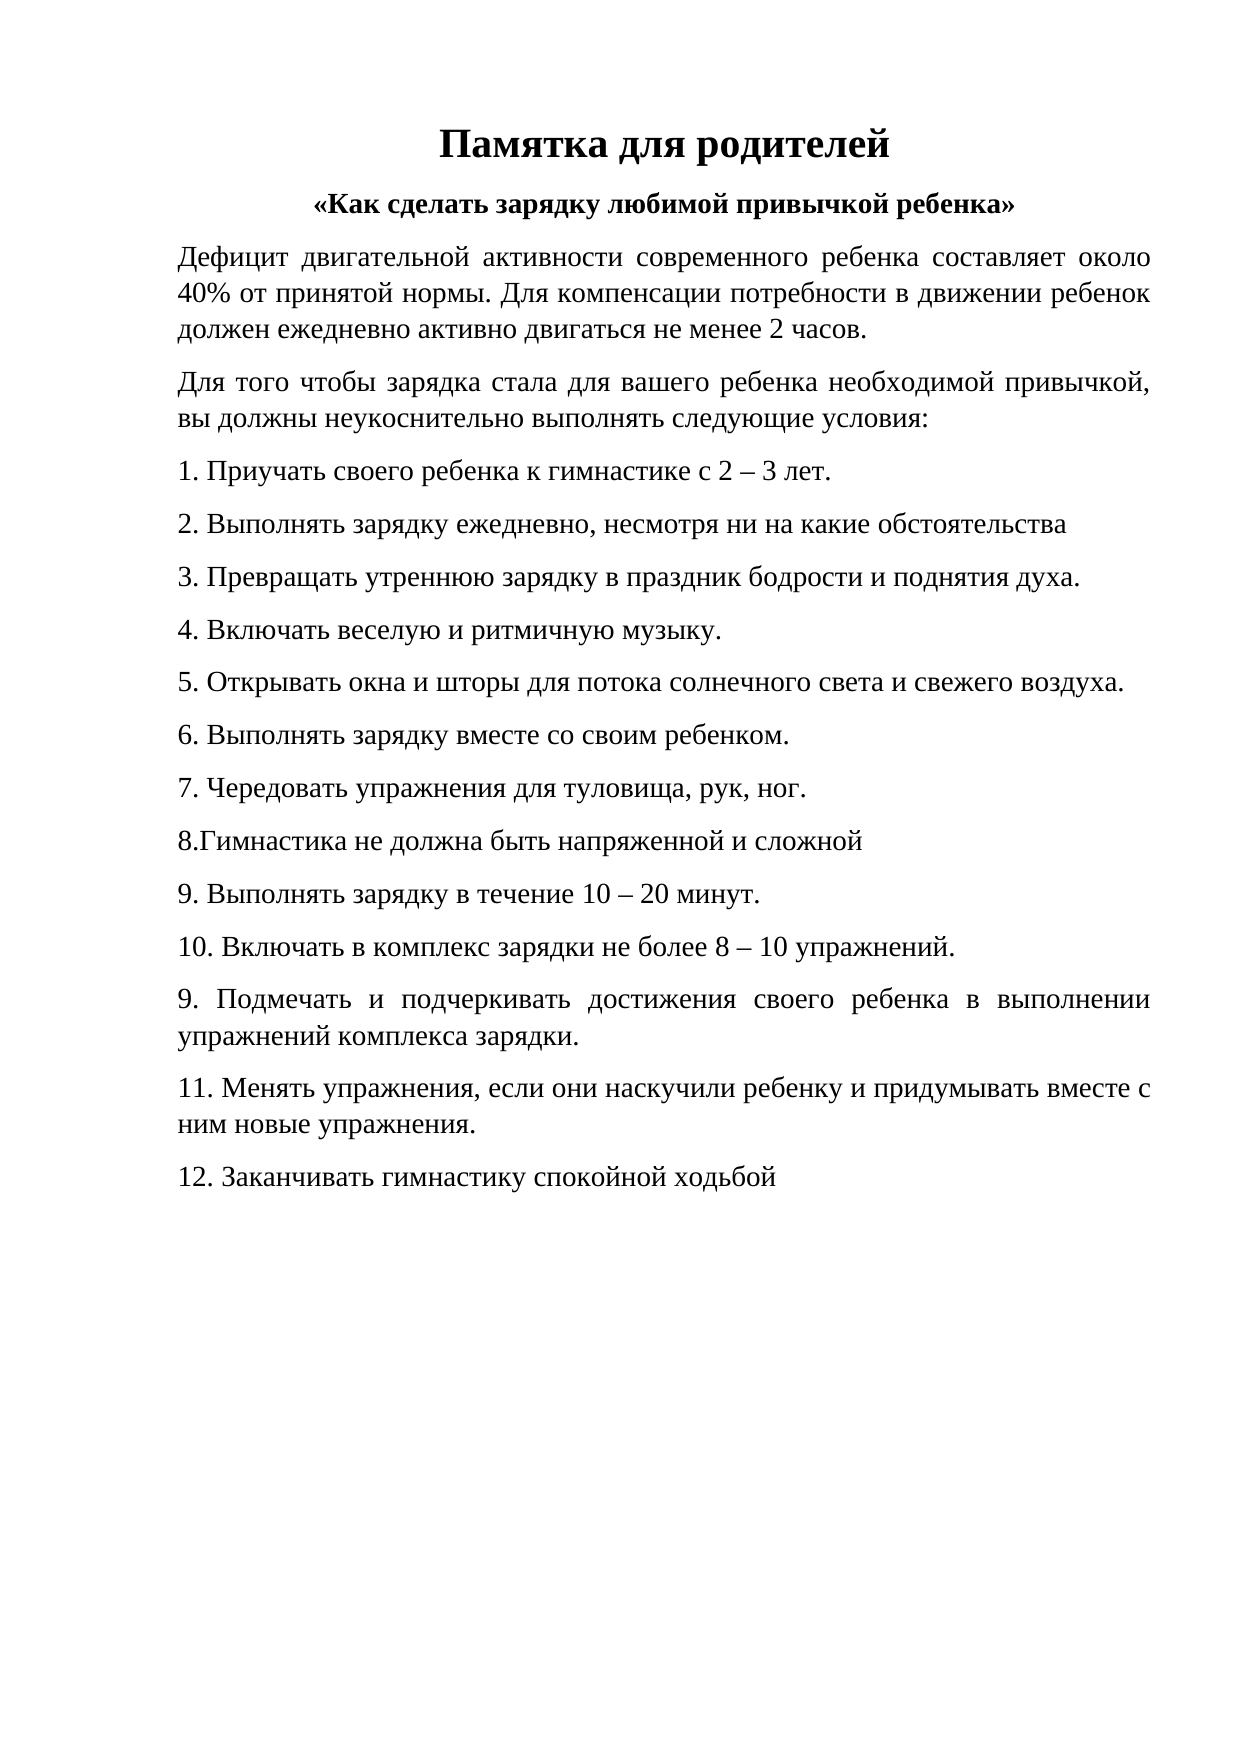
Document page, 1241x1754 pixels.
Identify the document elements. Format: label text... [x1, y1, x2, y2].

text 11. Менять упражнения, если они наскучили ребенку и придумывать вместе с ним новые упражнения. [177, 1070, 1152, 1140]
text 10. Включать в комплекс зарядки не более 8 – 10 упражнений. [177, 929, 1152, 962]
text 6. Выполнять зарядку вместе со своим ребенком. [177, 717, 1152, 751]
text 9. Подмечать и подчеркивать достижения своего ребенка в выполнении упражнений комплекса зарядки. [177, 981, 1152, 1051]
text 2. Выполнять зарядку ежедневно, несмотря ни на какие обстоятельства [177, 506, 1152, 540]
text 4. Включать веселую и ритмичную музыку. [177, 612, 1152, 645]
text Для того чтобы зарядка стала для вашего ребенка необходимой привычкой, вы должны неукоснительно выполнять следующие условия: [177, 364, 1152, 434]
text 7. Чередовать упражнения для туловища, рук, ног. [177, 770, 1152, 804]
text 3. Превращать утреннюю зарядку в праздник бодрости и поднятия духа. [177, 559, 1152, 592]
text 5. Открывать окна и шторы для потока солнечного света и свежего воздуха. [177, 664, 1152, 698]
text 8.Гимнастика не должна быть напряженной и сложной [177, 823, 1152, 857]
text 9. Выполнять зарядку в течение 10 – 20 минут. [177, 876, 1152, 909]
text Памятка для родителей [177, 118, 1152, 166]
text «Как сделать зарядку любимой привычкой ребенка» [177, 186, 1152, 220]
text 12. Заканчивать гимнастику спокойной ходьбой [177, 1159, 1152, 1193]
text 1. Приучать своего ребенка к гимнастике с 2 – 3 лет. [177, 453, 1152, 487]
text Дефицит двигательной активности современного ребенка составляет около 40% от принятой нормы. Для компенсации потребности в движении ребенок должен ежедневно активно двигаться не менее 2 часов. [177, 239, 1152, 345]
